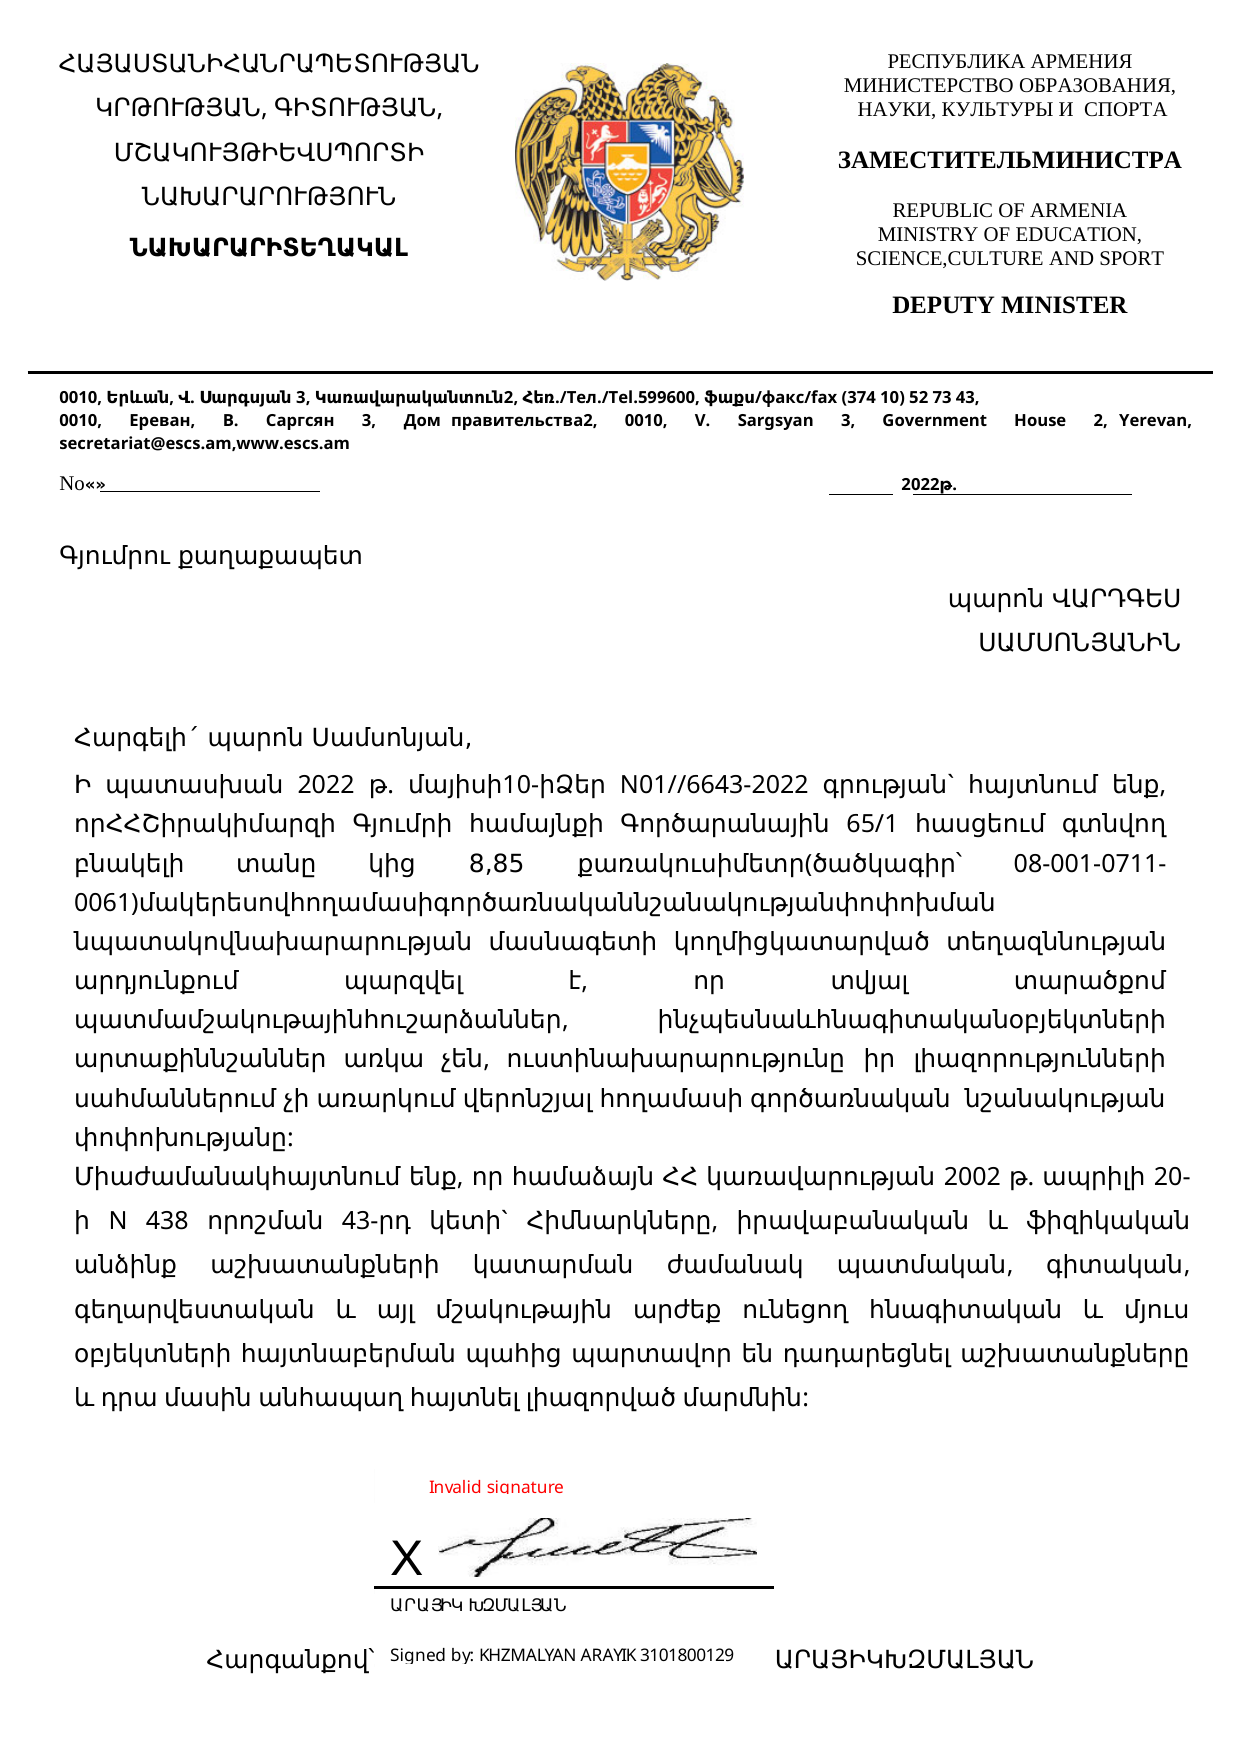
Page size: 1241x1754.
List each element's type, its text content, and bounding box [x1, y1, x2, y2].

text Ի պատասխան 2022 թ. մայիսի10-իՁեր N01//6643-2022 գրության` հայտնում ենք, որՀՀՇիրակիմարզի Գյումրի համայնքի Գործարանային 65/1 հասցեում գտնվող բնակելի տանը կից 8,85 քառակուսիմետր(ծածկագիր՝ 08-001-0711-0061)մակերեսովհողամասիգործառնականնշանակությանփոփոխման նպատակովնախարարության մասնագետի կողմիցկատարված տեղազննության արդյունքում պարզվել է, որ տվյալ տարածքոմ պատմամշակութայինհուշարձաններ, ինչպեսնաևհնագիտականօբյեկտների արտաքիննշաններ առկա չեն, ուստինախարարությունը իր լիազորությունների սահմաններում չի առարկում վերոնշյալ հողամասի գործառնական նշանակության փոփոխությանը: [74, 767, 1166, 1153]
text Միաժամանակհայտնում ենք, որ համաձայն ՀՀ կառավարության 2002 թ. ապրիլի 20-ի N 438 որոշման 43-րդ կետի` Հիմնարկները, իրավաբանական և ֆիզիկական անձինք աշխատանքների կատարման ժամանակ պատմական, գիտական, գեղարվեստական և այլ մշակութային արժեք ունեցող հնագիտական և մյուս օբյեկտների հայտնաբերման պահից պարտավոր են դադարեցնել աշխատանքները և դրա մասին անհապաղ հայտնել լիազորված մարմնին: [74, 1159, 1191, 1414]
picture [515, 63, 744, 281]
text պարոն ՎԱՐԴԳԵՍ ՍԱՄՍՈՆՅԱՆԻՆ [89, 585, 1181, 658]
text Հարգելի´ պարոն Սամսոնյան, [74, 723, 1193, 752]
text 0010, Երևան, Վ. Սարգսյան 3, Կառավարականտուն2, Հեռ./Тел./Tel.599600, ֆաքս/факс/fax (374 10) 52 73 43, [59, 386, 1181, 409]
text No«» 2022թ. [59, 471, 1181, 496]
text 0010, Ереван, В. Саргсян 3, Дом правительства2, 0010, V. Sargsyan 3, Government House 2, Yerevan, secretariat@escs.am,www.escs.am [59, 409, 1192, 454]
text Գյումրու քաղաքապետ [59, 541, 1181, 570]
text Հարգանքով՝ԱՐԱՅԻԿԽԶՄԱԼՅԱՆ [59, 1468, 1181, 1676]
